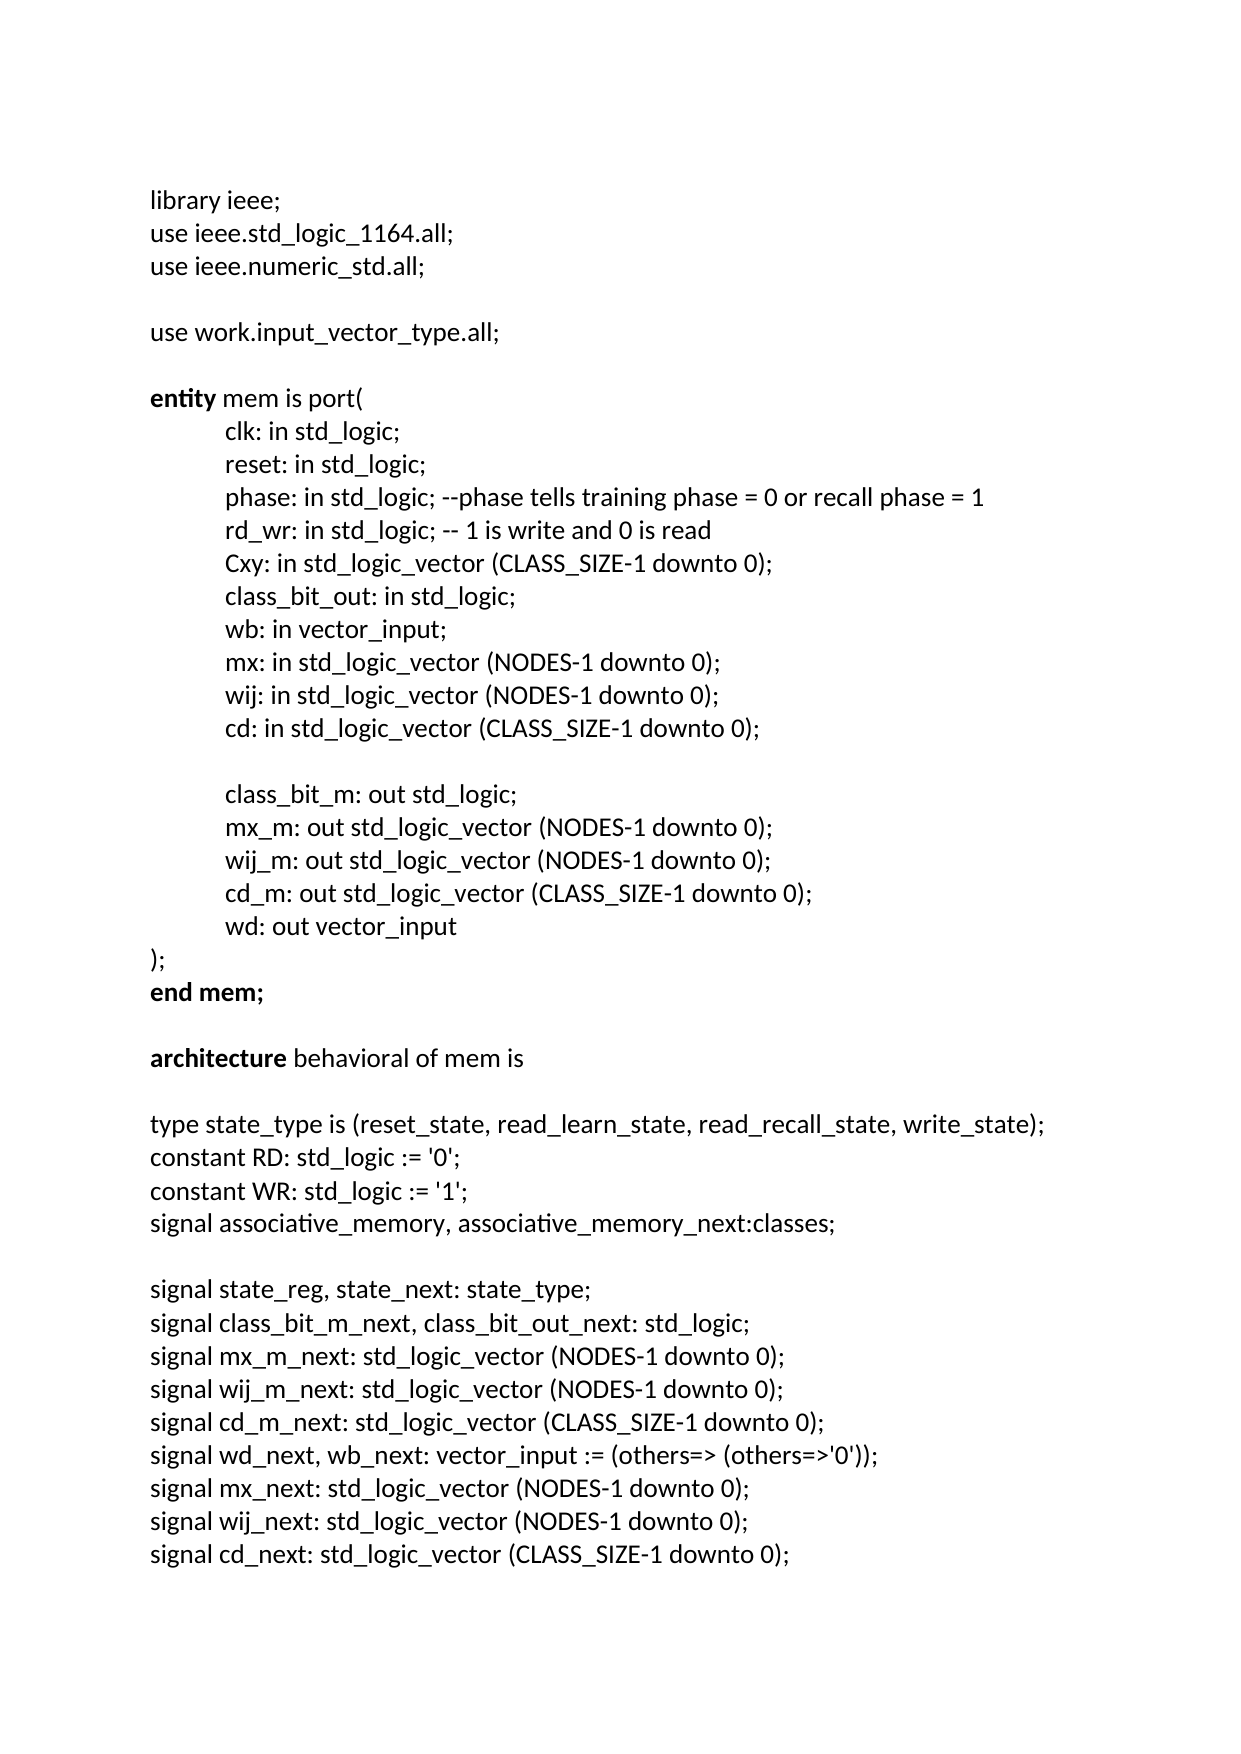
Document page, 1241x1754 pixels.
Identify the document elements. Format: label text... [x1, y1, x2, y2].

text cd: in std_logic_vector (CLASS_SIZE-1 downto 0); [150, 711, 1090, 744]
text signal class_bit_m_next, class_bit_out_next: std_logic; [150, 1306, 1090, 1339]
text use ieee.numeric_std.all; [150, 249, 1090, 282]
text type state_type is (reset_state, read_learn_state, read_recall_state, write_state); [150, 1108, 1090, 1141]
text architecture behavioral of mem is [150, 1042, 1090, 1074]
text mx: in std_logic_vector (NODES-1 downto 0); [150, 645, 1090, 678]
text signal mx_m_next: std_logic_vector (NODES-1 downto 0); [150, 1339, 1090, 1372]
text constant RD: std_logic := '0'; [150, 1141, 1090, 1174]
text rd_wr: in std_logic; -- 1 is write and 0 is read [150, 513, 1090, 546]
text end mem; [150, 976, 1090, 1008]
text wb: in vector_input; [150, 612, 1090, 645]
text class_bit_out: in std_logic; [150, 579, 1090, 612]
text signal wij_next: std_logic_vector (NODES-1 downto 0); [150, 1504, 1090, 1537]
text signal wij_m_next: std_logic_vector (NODES-1 downto 0); [150, 1372, 1090, 1405]
text signal state_reg, state_next: state_type; [150, 1273, 1090, 1306]
text class_bit_m: out std_logic; [150, 777, 1090, 810]
text Cxy: in std_logic_vector (CLASS_SIZE-1 downto 0); [150, 546, 1090, 579]
text signal associative_memory, associative_memory_next:classes; [150, 1207, 1090, 1240]
text signal cd_next: std_logic_vector (CLASS_SIZE-1 downto 0); [150, 1537, 1090, 1570]
text constant WR: std_logic := '1'; [150, 1174, 1090, 1207]
text wij: in std_logic_vector (NODES-1 downto 0); [150, 678, 1090, 711]
text wij_m: out std_logic_vector (NODES-1 downto 0); [150, 843, 1090, 876]
text reset: in std_logic; [150, 447, 1090, 480]
text use work.input_vector_type.all; [150, 315, 1090, 348]
text cd_m: out std_logic_vector (CLASS_SIZE-1 downto 0); [150, 876, 1090, 909]
text clk: in std_logic; [150, 414, 1090, 447]
text signal wd_next, wb_next: vector_input := (others=> (others=>'0')); [150, 1438, 1090, 1471]
text entity mem is port( [150, 381, 1090, 414]
text wd: out vector_input [150, 909, 1090, 942]
text signal cd_m_next: std_logic_vector (CLASS_SIZE-1 downto 0); [150, 1405, 1090, 1438]
text library ieee; [150, 183, 1090, 216]
text ); [150, 942, 1090, 976]
text phase: in std_logic; --phase tells training phase = 0 or recall phase = 1 [150, 480, 1090, 513]
text use ieee.std_logic_1164.all; [150, 216, 1090, 249]
text signal mx_next: std_logic_vector (NODES-1 downto 0); [150, 1471, 1090, 1504]
text mx_m: out std_logic_vector (NODES-1 downto 0); [150, 810, 1090, 843]
